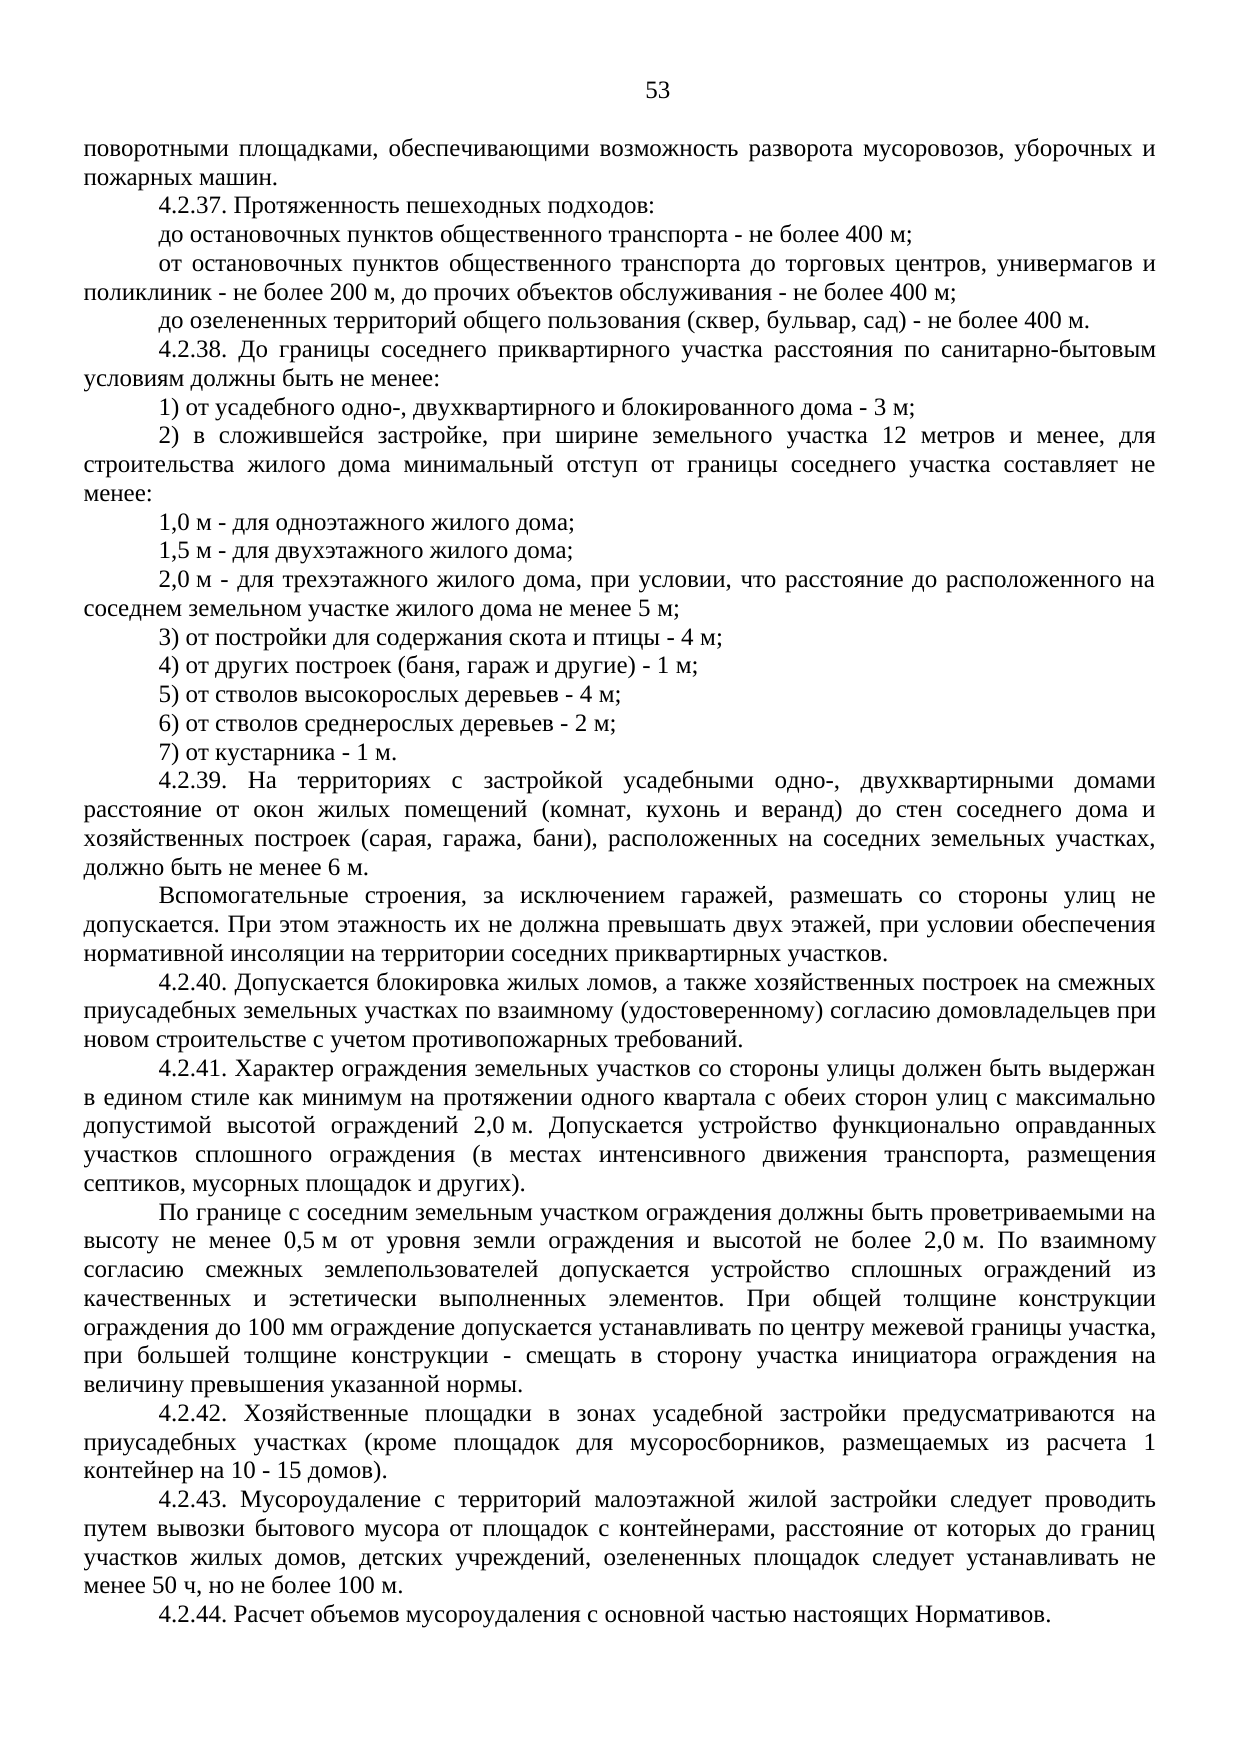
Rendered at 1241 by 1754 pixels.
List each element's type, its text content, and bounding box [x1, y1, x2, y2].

text 1) от усадебного одно-, двухквартирного и блокированного дома - 3 м; [83, 392, 1157, 420]
text 4.2.39. На территориях с застройкой усадебными одно-, двухквартирными домами расстояние от окон жилых помещений (комнат, кухонь и веранд) до стен соседнего дома и хозяйственных построек (сарая, гаража, бани), расположенных на соседних земельных участках, должно быть не менее 6 м. [83, 765, 1157, 880]
text 6) от стволов среднерослых деревьев - 2 м; [83, 708, 1157, 737]
text до остановочных пунктов общественного транспорта - не более 400 м; [83, 219, 1157, 248]
text 2,0 м - для трехэтажного жилого дома, при условии, что расстояние до расположенного на соседнем земельном участке жилого дома не менее 5 м; [83, 564, 1157, 622]
text 4.2.38. До границы соседнего приквартирного участка расстояния по санитарно-бытовым условиям должны быть не менее: [83, 334, 1157, 392]
text от остановочных пунктов общественного транспорта до торговых центров, универмагов и поликлиник - не более 200 м, до прочих объектов обслуживания - не более 400 м; [83, 248, 1157, 305]
text 4) от других построек (баня, гараж и другие) - 1 м; [83, 650, 1157, 679]
text 5) от стволов высокорослых деревьев - 4 м; [83, 679, 1157, 708]
text 7) от кустарника - 1 м. [83, 737, 1157, 765]
text 4.2.41. Характер ограждения земельных участков со стороны улицы должен быть выдержан в едином стиле как минимум на протяжении одного квартала с обеих сторон улиц с максимально допустимой высотой ограждений 2,0 м. Допускается устройство функционально оправданных участков сплошного ограждения (в местах интенсивного движения транспорта, размещения септиков, мусорных площадок и других). [83, 1053, 1157, 1197]
text до озелененных территорий общего пользования (сквер, бульвар, сад) - не более 400 м. [83, 305, 1157, 334]
text 4.2.43. Мусороудаление с территорий малоэтажной жилой застройки следует проводить путем вывозки бытового мусора от площадок с контейнерами, расстояние от которых до границ участков жилых домов, детских учреждений, озелененных площадок следует устанавливать не менее 50 ч, но не более 100 м. [83, 1484, 1157, 1599]
text Вспомогательные строения, за исключением гаражей, размешать со стороны улиц не допускается. При этом этажность их не должна превышать двух этажей, при условии обеспечения нормативной инсоляции на территории соседних приквартирных участков. [83, 880, 1157, 967]
text 1,5 м - для двухэтажного жилого дома; [83, 535, 1157, 564]
text 3) от постройки для содержания скота и птицы - 4 м; [83, 622, 1157, 650]
text 4.2.44. Расчет объемов мусороудаления с основной частью настоящих Нормативов. [83, 1599, 1157, 1628]
text 2) в сложившейся застройке, при ширине земельного участка 12 метров и менее, для строительства жилого дома минимальный отступ от границы соседнего участка составляет не менее: [83, 420, 1157, 507]
text 4.2.40. Допускается блокировка жилых ломов, а также хозяйственных построек на смежных приусадебных земельных участках по взаимному (удостоверенному) согласию домовладельцев при новом строительстве с учетом противопожарных требований. [83, 967, 1157, 1053]
text 4.2.37. Протяженность пешеходных подходов: [83, 190, 1157, 219]
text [83, 133, 1157, 190]
text 1,0 м - для одноэтажного жилого дома; [83, 507, 1157, 535]
text По границе с соседним земельным участком ограждения должны быть проветриваемыми на высоту не менее 0,5 м от уровня земли ограждения и высотой не более 2,0 м. По взаимному согласию смежных землепользователей допускается устройство сплошных ограждений из качественных и эстетически выполненных элементов. При общей толщине конструкции ограждения до 100 мм ограждение допускается устанавливать по центру межевой границы участка, при большей толщине конструкции - смещать в сторону участка инициатора ограждения на величину превышения указанной нормы. [83, 1197, 1157, 1398]
text 4.2.42. Хозяйственные площадки в зонах усадебной застройки предусматриваются на приусадебных участках (кроме площадок для мусоросборников, размещаемых из расчета 1 контейнер на 10 - 15 домов). [83, 1398, 1157, 1484]
